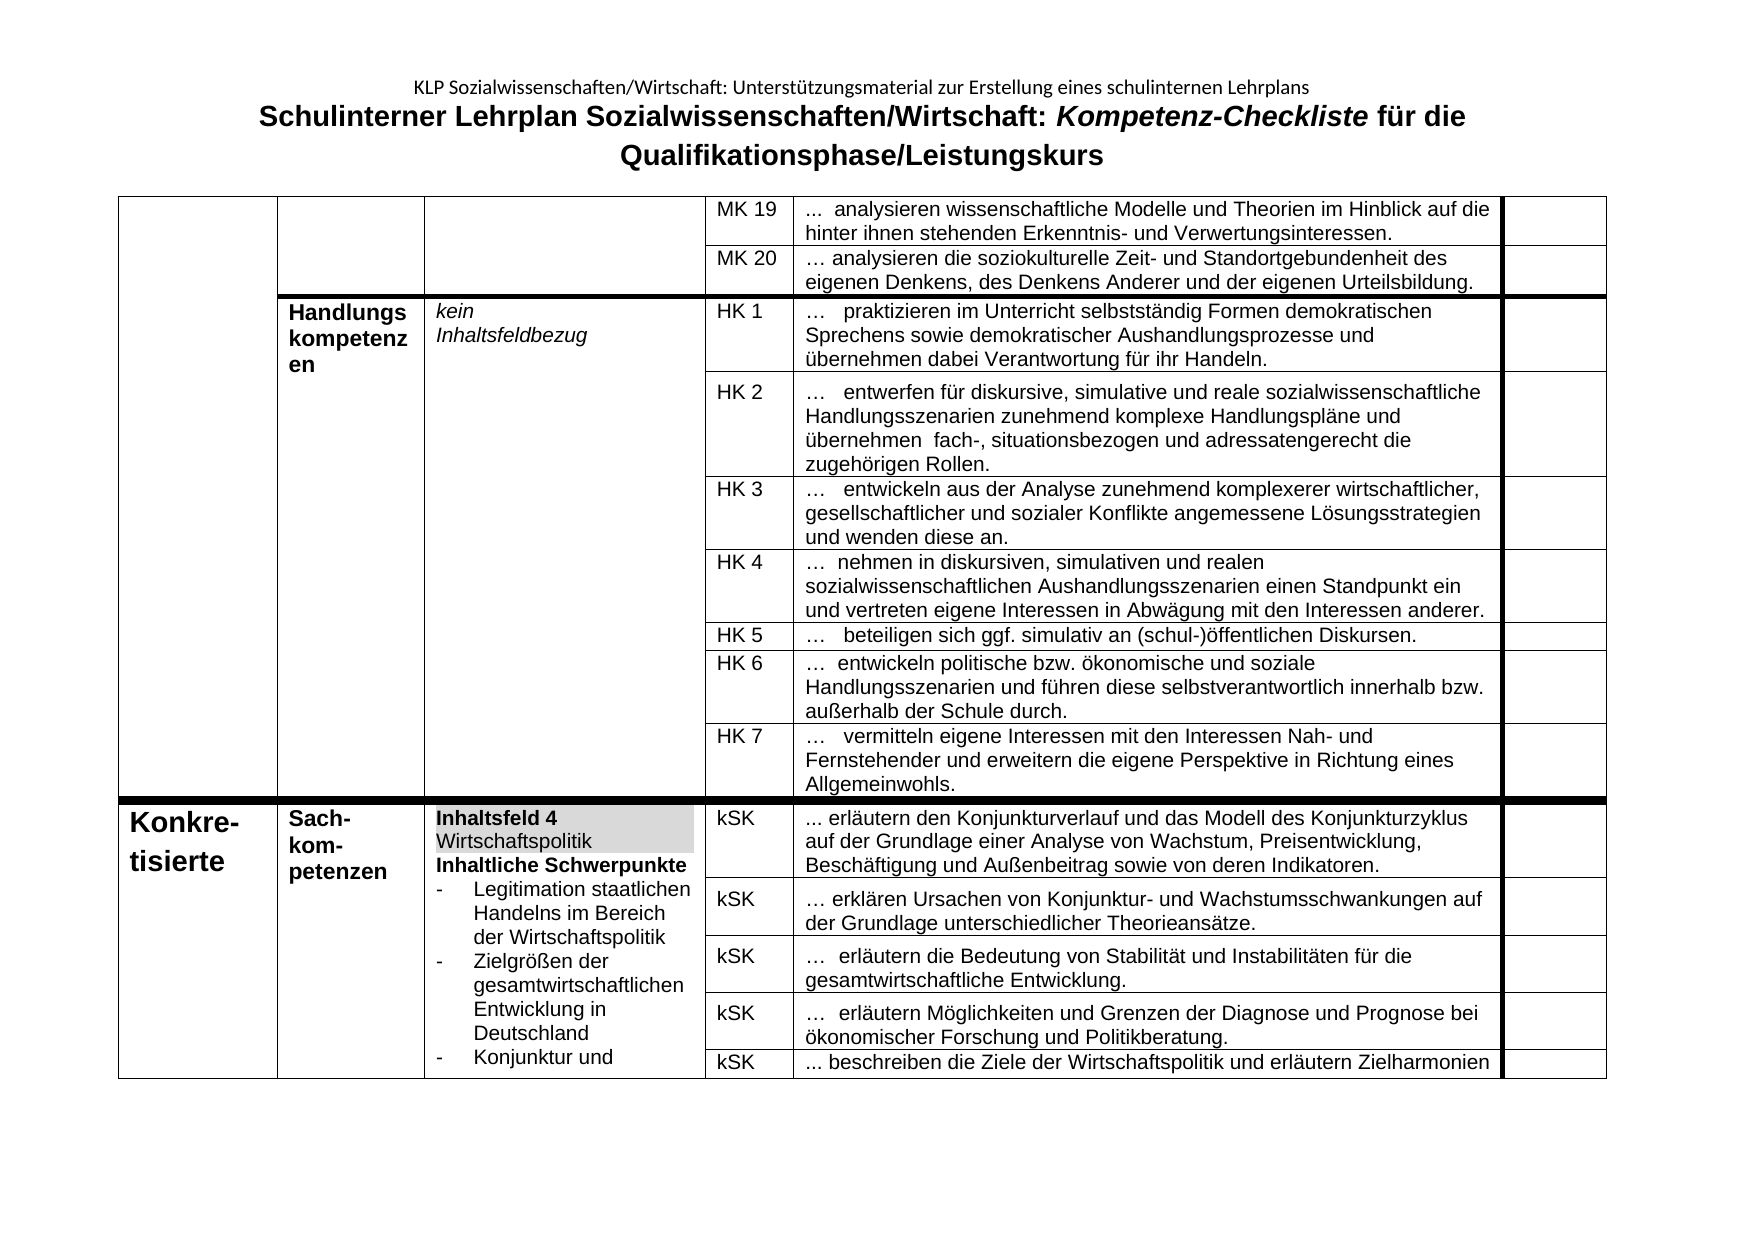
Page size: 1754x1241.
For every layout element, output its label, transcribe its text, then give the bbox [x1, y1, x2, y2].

table_cell Handlungs kompetenzen [278, 299, 424, 796]
table_cell kSK [706, 878, 793, 934]
table_cell kSK [706, 1050, 793, 1078]
table_cell [1505, 651, 1606, 723]
table_cell HK 3 [706, 477, 793, 549]
table_cell kSK [706, 805, 793, 877]
table_cell … vermitteln eigene Interessen mit den Interessen Nah- und Fernstehender und erweitern die eigene Perspektive in Richtung eines Allgemeinwohls. [794, 724, 1500, 796]
table_cell HK 6 [706, 651, 793, 723]
table_cell … erklären Ursachen von Konjunktur- und Wachstumsschwankungen auf der Grundlage unterschiedlicher Theorieansätze. [794, 878, 1500, 934]
table_cell kSK [706, 993, 793, 1049]
table_cell HK 7 [706, 724, 793, 796]
table_cell kein Inhaltsfeldbezug [425, 299, 705, 796]
table_cell [1505, 805, 1606, 877]
table_cell HK 1 [706, 299, 793, 371]
table_cell … entwerfen für diskursive, simulative und reale sozialwissenschaftliche Handlungsszenarien zunehmend komplexe Handlungspläne und übernehmen fach-, situationsbezogen und adressatengerecht die zugehörigen Rollen. [794, 372, 1500, 476]
table_cell ... erläutern den Konjunkturverlauf und das Modell des Konjunkturzyklus auf der Grundlage einer Analyse von Wachstum, Preisentwicklung, Beschäftigung und Außenbeitrag sowie von deren Indikatoren. [794, 805, 1500, 877]
table_cell … analysieren die soziokulturelle Zeit- und Standortgebundenheit des eigenen Denkens, des Denkens Anderer und der eigenen Urteilsbildung. [794, 246, 1500, 294]
table_cell ... analysieren wissenschaftliche Modelle und Theorien im Hinblick auf die hinter ihnen stehenden Erkenntnis- und Verwertungsinteressen. [794, 197, 1500, 245]
table_cell … nehmen in diskursiven, simulativen und realen sozialwissenschaftlichen Aushandlungsszenarien einen Standpunkt ein und vertreten eigene Interessen in Abwägung mit den Interessen anderer. [794, 550, 1500, 622]
table_cell HK 2 [706, 372, 793, 476]
table_cell Konkre-tisierte [119, 805, 277, 1078]
table_cell kSK [706, 936, 793, 992]
table_cell [1505, 936, 1606, 992]
table_cell HK 4 [706, 550, 793, 622]
table_cell [1505, 246, 1606, 294]
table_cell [794, 1050, 1500, 1078]
table_cell [1505, 299, 1606, 371]
table_cell HK 5 [706, 623, 793, 650]
table_cell [1505, 993, 1606, 1049]
table_cell MK 19 [706, 197, 793, 245]
table_cell … praktizieren im Unterricht selbstständig Formen demokratischen Sprechens sowie demokratischer Aushandlungsprozesse und übernehmen dabei Verantwortung für ihr Handeln. [794, 299, 1500, 371]
table_cell [1505, 1050, 1606, 1078]
table_cell … beteiligen sich ggf. simulativ an (schul-)öffentlichen Diskursen. [794, 623, 1500, 650]
table_cell [1505, 724, 1606, 796]
table_cell … erläutern Möglichkeiten und Grenzen der Diagnose und Prognose bei ökonomischer Forschung und Politikberatung. [794, 993, 1500, 1049]
table_cell MK 20 [706, 246, 793, 294]
table_cell Inhaltsfeld 4 Wirtschaftspolitik Inhaltliche Schwerpunkte Legitimation staatlichen Handelns im Bereich der Wirtschaftspolitik Zielgrößen der gesamtwirtschaftlichen Entwicklung in Deutschland Konjunktur und Wachstum Wirtschaftspolitische Konzeptionen Bereiche und Instrumente der Wirtschaftspolitik Ökonomie und Ökologie Europäische Wirtschafts- und Währungsunion sowie europäische Geldpolitik [425, 805, 705, 1078]
table_cell [1505, 477, 1606, 549]
table_cell [1505, 878, 1606, 934]
table_cell [1505, 550, 1606, 622]
table_cell … entwickeln aus der Analyse zunehmend komplexerer wirtschaftlicher, gesellschaftlicher und sozialer Konflikte angemessene Lösungsstrategien und wenden diese an. [794, 477, 1500, 549]
table_cell [1505, 197, 1606, 245]
table_cell [1505, 372, 1606, 476]
table_cell … erläutern die Bedeutung von Stabilität und Instabilitäten für die gesamtwirtschaftliche Entwicklung. [794, 936, 1500, 992]
table_cell [1505, 623, 1606, 650]
table_cell … entwickeln politische bzw. ökonomische und soziale Handlungsszenarien und führen diese selbstverantwortlich innerhalb bzw. außerhalb der Schule durch. [794, 651, 1500, 723]
table_cell Sach- kom- petenzen [278, 805, 424, 1078]
